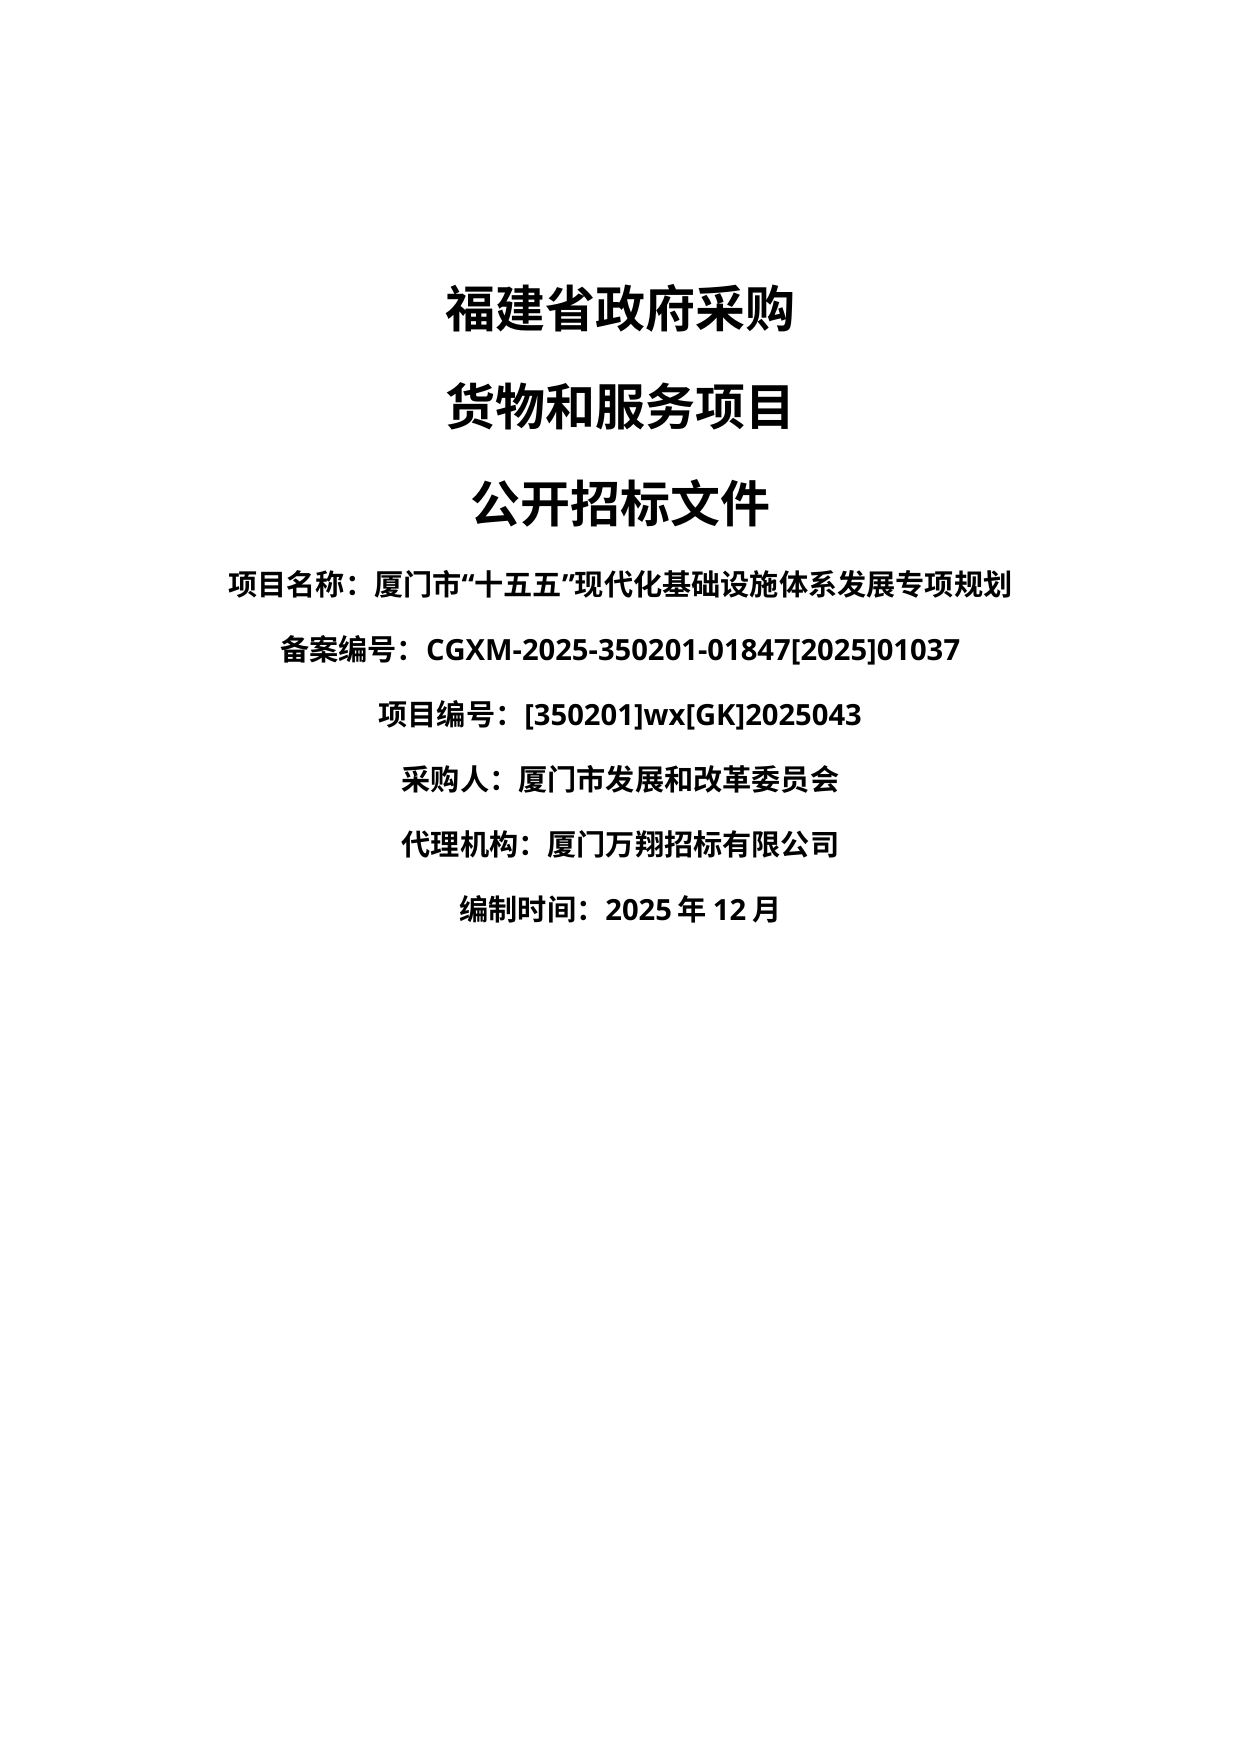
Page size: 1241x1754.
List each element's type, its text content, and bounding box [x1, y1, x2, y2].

text 项目名称：厦门市“十五五”现代化基础设施体系发展专项规划 [187, 552, 1053, 617]
text 福建省政府采购 [187, 259, 1053, 357]
text 公开招标文件 [187, 454, 1053, 552]
text 采购人：厦门市发展和改革委员会 [187, 747, 1053, 812]
text 备案编号：CGXM-2025-350201-01847[2025]01037 [187, 617, 1053, 682]
text 项目编号：[350201]wx[GK]2025043 [187, 682, 1053, 747]
text 代理机构：厦门万翔招标有限公司 [187, 812, 1053, 877]
text 货物和服务项目 [187, 357, 1053, 454]
text 编制时间：2025年12月 [187, 877, 1053, 942]
